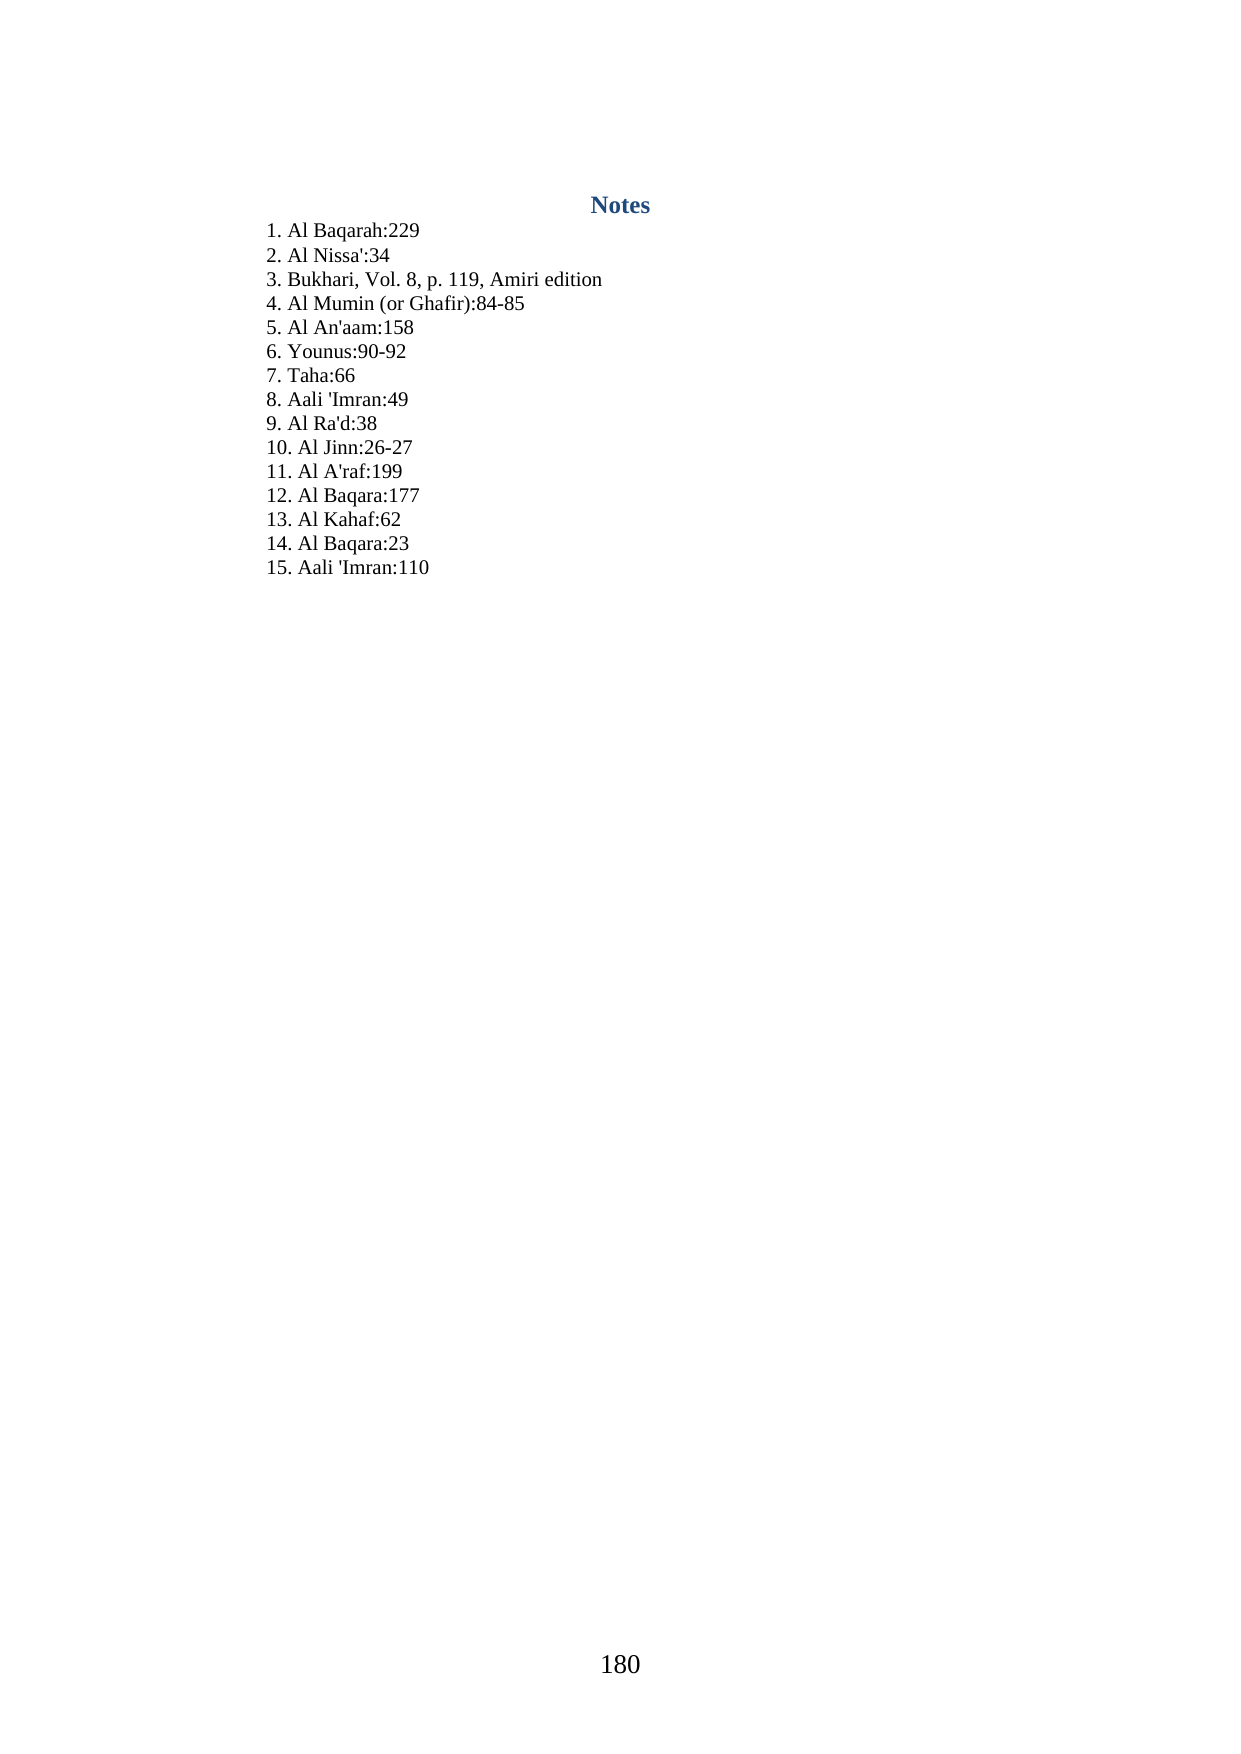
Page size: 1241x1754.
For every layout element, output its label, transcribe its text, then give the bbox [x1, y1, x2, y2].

text 11. Al A'raf:199 [236, 459, 1004, 483]
text 8. Aali 'Imran:49 [236, 387, 1004, 411]
text 14. Al Baqara:23 [236, 531, 1004, 555]
text 12. Al Baqara:177 [236, 483, 1004, 507]
text 5. Al An'aam:158 [236, 315, 1004, 339]
text 9. Al Ra'd:38 [236, 411, 1004, 435]
text 3. Bukhari, Vol. 8, p. 119, Amiri edition [236, 267, 1004, 291]
text 2. Al Nissa':34 [236, 242, 1004, 267]
text 7. Taha:66 [236, 363, 1004, 387]
text 15. Aali 'Imran:110 [236, 555, 1004, 579]
text 1. Al Baqarah:229 [236, 218, 1004, 242]
text 4. Al Mumin (or Ghafir):84-85 [236, 291, 1004, 315]
text 6. Younus:90-92 [236, 339, 1004, 363]
text 10. Al Jinn:26-27 [236, 435, 1004, 459]
text 13. Al Kahaf:62 [236, 507, 1004, 531]
subtitle Notes [236, 190, 1004, 218]
